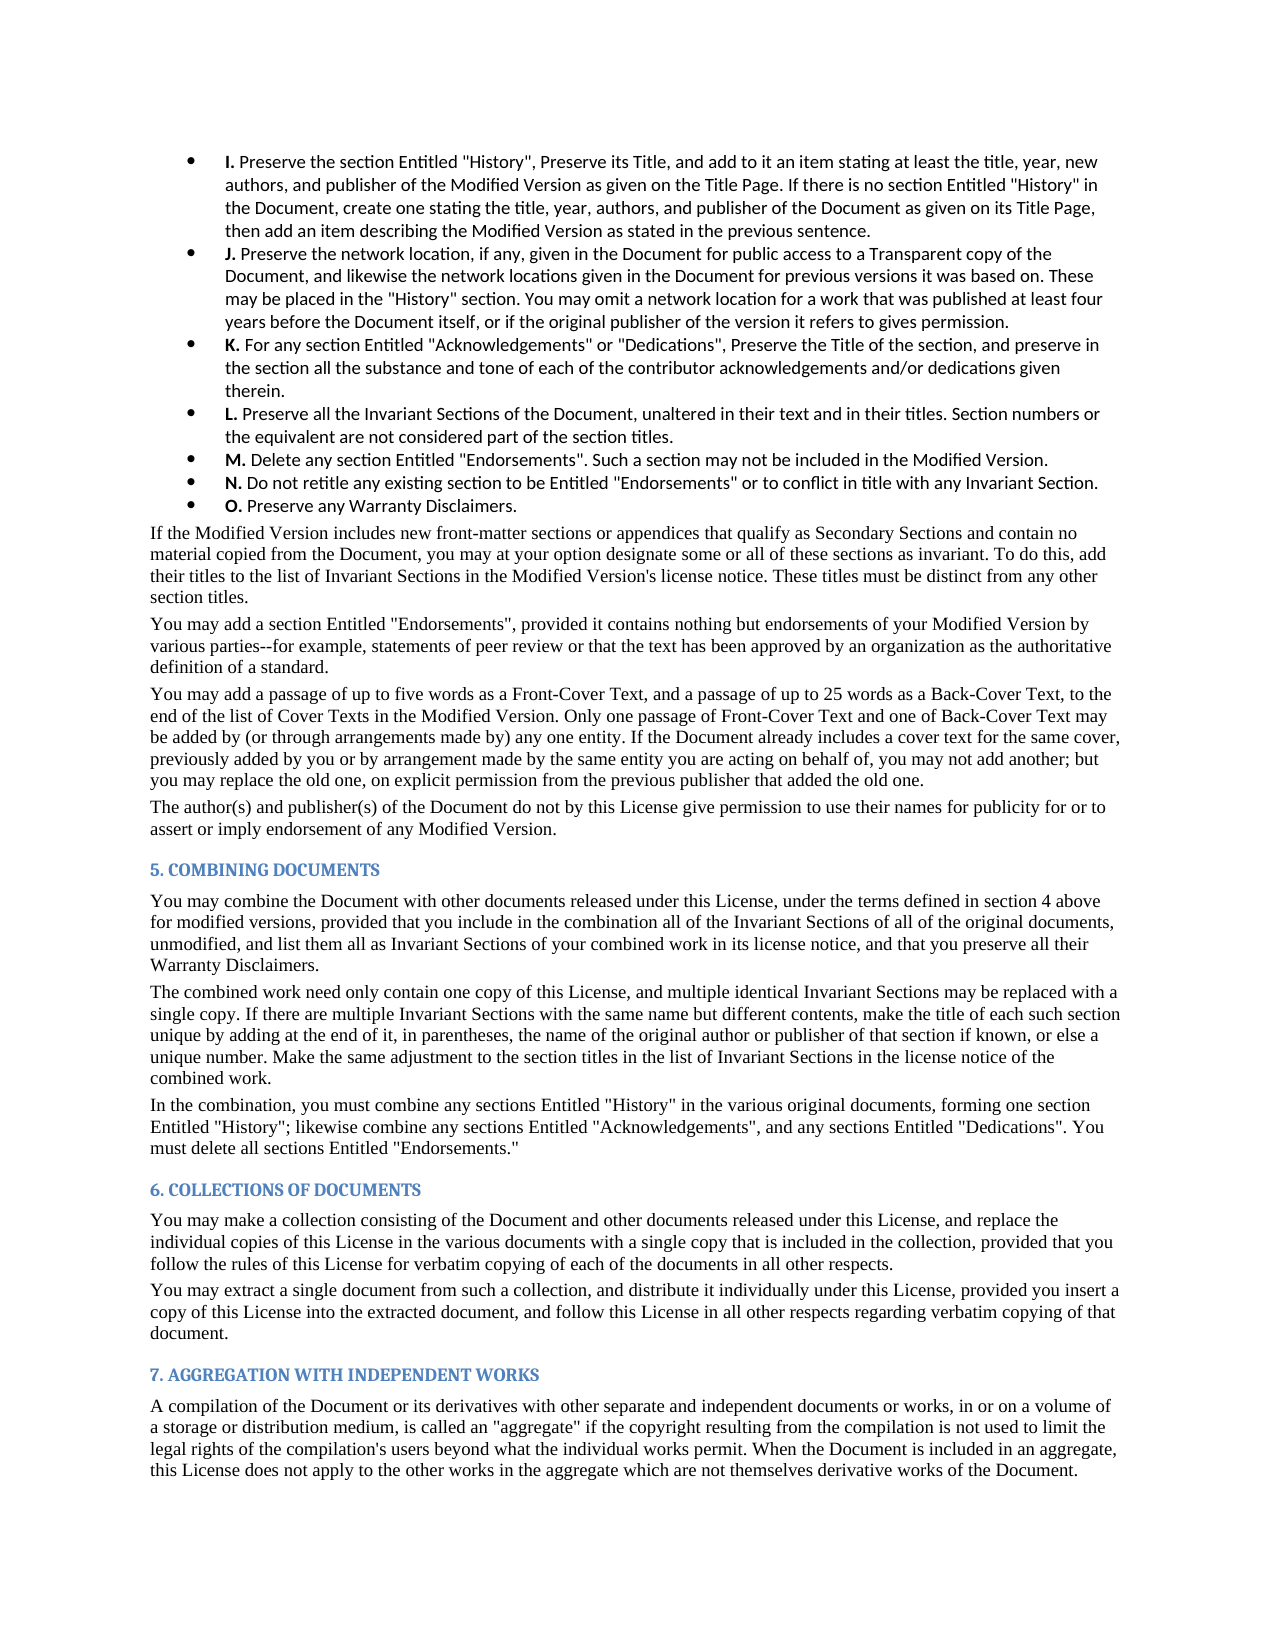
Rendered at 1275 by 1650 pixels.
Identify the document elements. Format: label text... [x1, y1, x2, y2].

list M. Delete any section Entitled "Endorsements". Such a section may not be included in the Modified Version. [187, 448, 1125, 471]
list O. Preserve any Warranty Disclaimers. [187, 494, 1125, 517]
list I. Preserve the section Entitled "History", Preserve its Title, and add to it an item stating at least the title, year, new authors, and publisher of the Modified Version as given on the Title Page. If there is no section Entitled "History" in the Document, create one stating the title, year, authors, and publisher of the Document as given on its Title Page, then add an item describing the Modified Version as stated in the previous sentence. [187, 150, 1125, 242]
subtitle 6. COLLECTIONS OF DOCUMENTS [150, 1179, 1125, 1201]
text You may make a collection consisting of the Document and other documents released under this License, and replace the individual copies of this License in the various documents with a single copy that is included in the collection, provided that you follow the rules of this License for verbatim copying of each of the documents in all other respects. [150, 1209, 1125, 1274]
subtitle 7. AGGREGATION WITH INDEPENDENT WORKS [150, 1365, 1125, 1386]
list N. Do not retitle any existing section to be Entitled "Endorsements" or to conflict in title with any Invariant Section. [187, 471, 1125, 494]
text You may combine the Document with other documents released under this License, under the terms defined in section 4 above for modified versions, provided that you include in the combination all of the Invariant Sections of all of the original documents, unmodified, and list them all as Invariant Sections of your combined work in its license notice, and that you preserve all their Warranty Disclaimers. [150, 890, 1125, 976]
text You may add a section Entitled "Endorsements", provided it contains nothing but endorsements of your Modified Version by various parties--for example, statements of peer review or that the text has been approved by an organization as the authoritative definition of a standard. [150, 613, 1125, 678]
text The author(s) and publisher(s) of the Document do not by this License give permission to use their names for publicity for or to assert or imply endorsement of any Modified Version. [150, 796, 1125, 839]
text You may extract a single document from such a collection, and distribute it individually under this License, provided you insert a copy of this License into the extracted document, and follow this License in all other respects regarding verbatim copying of that document. [150, 1279, 1125, 1344]
list L. Preserve all the Invariant Sections of the Document, unaltered in their text and in their titles. Section numbers or the equivalent are not considered part of the section titles. [187, 402, 1125, 448]
text In the combination, you must combine any sections Entitled "History" in the various original documents, forming one section Entitled "History"; likewise combine any sections Entitled "Acknowledgements", and any sections Entitled "Dedications". You must delete all sections Entitled "Endorsements." [150, 1094, 1125, 1159]
text If the Modified Version includes new front-matter sections or appendices that qualify as Secondary Sections and contain no material copied from the Document, you may at your option designate some or all of these sections as invariant. To do this, add their titles to the list of Invariant Sections in the Modified Version's license notice. These titles must be distinct from any other section titles. [150, 522, 1125, 608]
list J. Preserve the network location, if any, given in the Document for public access to a Transparent copy of the Document, and likewise the network locations given in the Document for previous versions it was based on. These may be placed in the "History" section. You may omit a network location for a work that was published at least four years before the Document itself, or if the original publisher of the version it refers to gives permission. [187, 242, 1125, 333]
text You may add a passage of up to five words as a Front-Cover Text, and a passage of up to 25 words as a Back-Cover Text, to the end of the list of Cover Texts in the Modified Version. Only one passage of Front-Cover Text and one of Back-Cover Text may be added by (or through arrangements made by) any one entity. If the Document already includes a cover text for the same cover, previously added by you or by arrangement made by the same entity you are acting on behalf of, you may not add another; but you may replace the old one, on explicit permission from the previous publisher that added the old one. [150, 683, 1125, 791]
subtitle 5. COMBINING DOCUMENTS [150, 860, 1125, 881]
list K. For any section Entitled "Acknowledgements" or "Dedications", Preserve the Title of the section, and preserve in the section all the substance and tone of each of the contributor acknowledgements and/or dedications given therein. [187, 333, 1125, 402]
text The combined work need only contain one copy of this License, and multiple identical Invariant Sections may be replaced with a single copy. If there are multiple Invariant Sections with the same name but different contents, make the title of each such section unique by adding at the end of it, in parentheses, the name of the original author or publisher of that section if known, or else a unique number. Make the same adjustment to the section titles in the list of Invariant Sections in the license notice of the combined work. [150, 981, 1125, 1089]
text A compilation of the Document or its derivatives with other separate and independent documents or works, in or on a volume of a storage or distribution medium, is called an "aggregate" if the copyright resulting from the compilation is not used to limit the legal rights of the compilation's users beyond what the individual works permit. When the Document is included in an aggregate, this License does not apply to the other works in the aggregate which are not themselves derivative works of the Document. [150, 1394, 1125, 1481]
